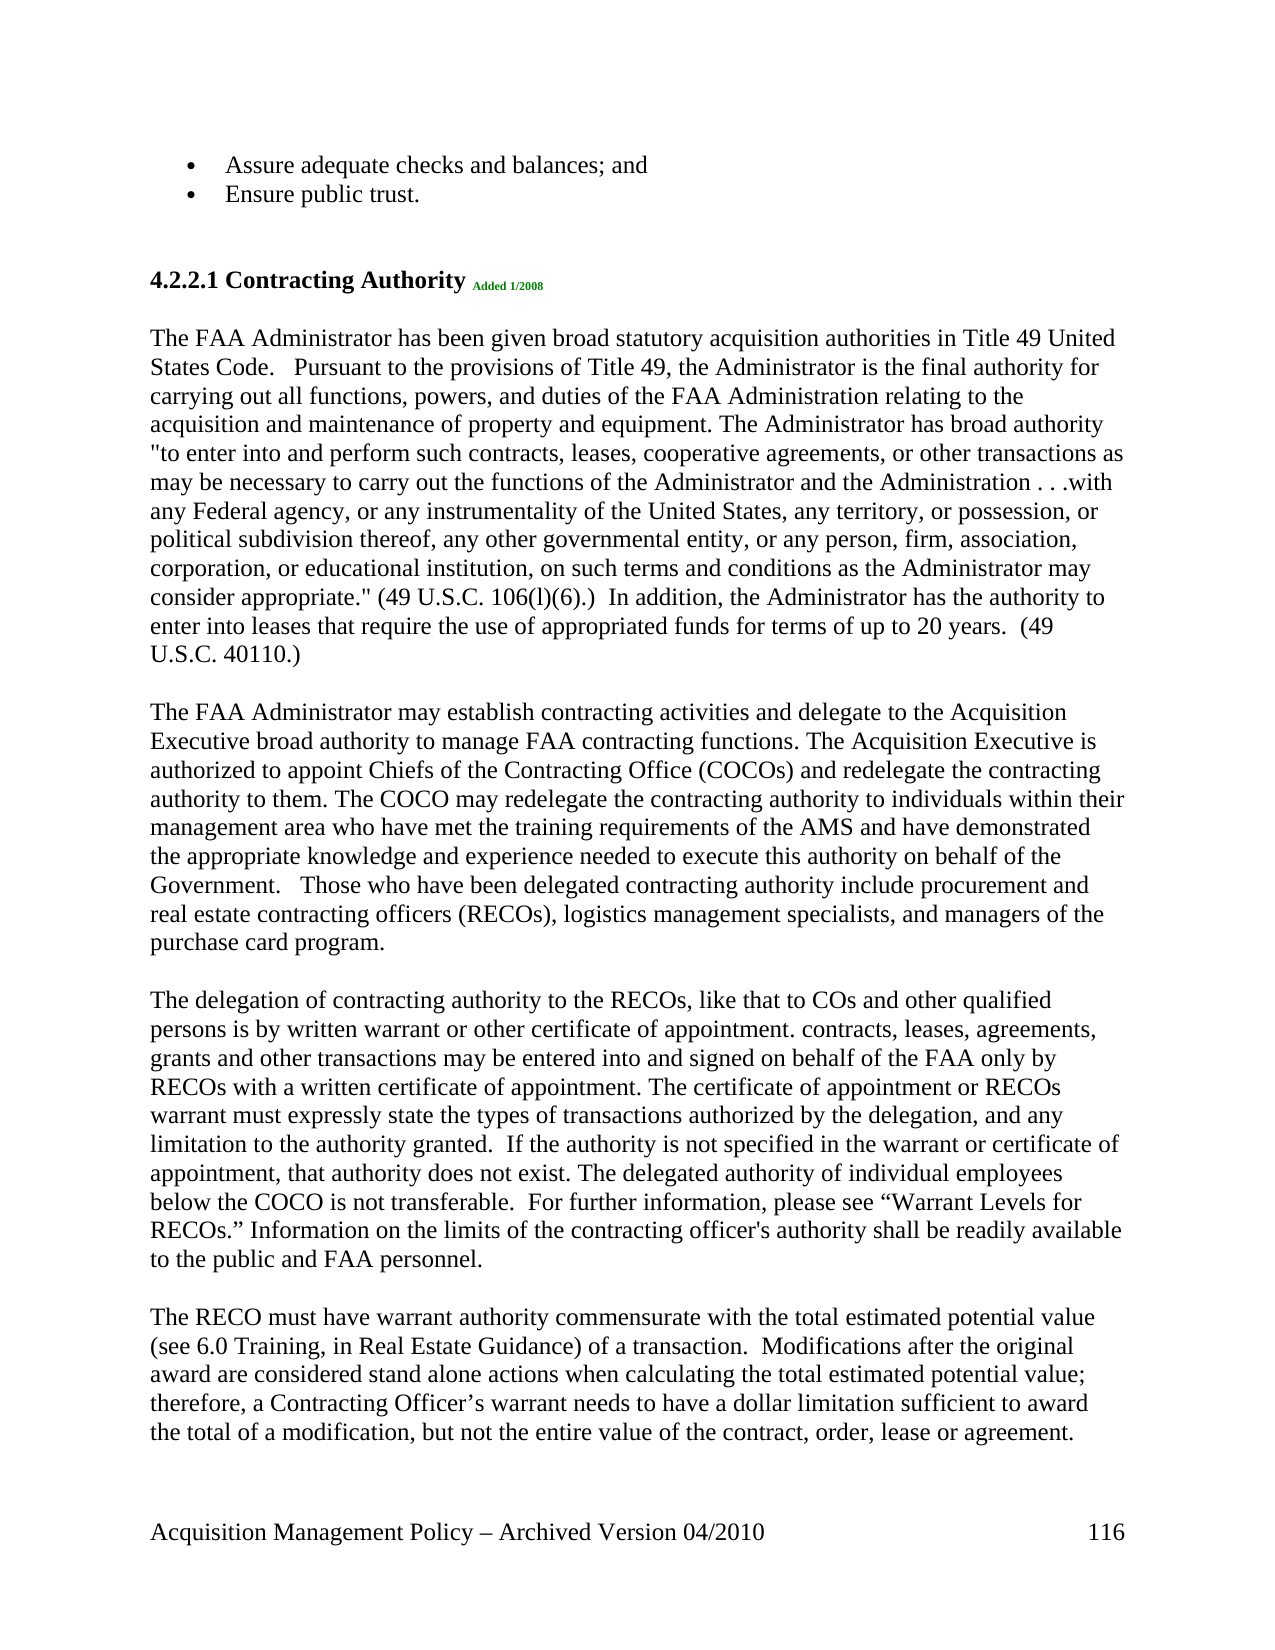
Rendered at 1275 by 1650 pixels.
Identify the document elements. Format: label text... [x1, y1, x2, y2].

text The FAA Administrator has been given broad statutory acquisition authorities in Title 49 United States Code. Pursuant to the provisions of Title 49, the Administrator is the final authority for carrying out all functions, powers, and duties of the FAA Administration relating to the acquisition and maintenance of property and equipment. The Administrator has broad authority "to enter into and perform such contracts, leases, cooperative agreements, or other transactions as may be necessary to carry out the functions of the Administrator and the Administration . . .with any Federal agency, or any instrumentality of the United States, any territory, or possession, or political subdivision thereof, any other governmental entity, or any person, firm, association, corporation, or educational institution, on such terms and conditions as the Administrator may consider appropriate." (49 U.S.C. 106(l)(6).) In addition, the Administrator has the authority to enter into leases that require the use of appropriated funds for terms of up to 20 years. (49 U.S.C. 40110.) [150, 323, 1125, 668]
text The RECO must have warrant authority commensurate with the total estimated potential value (see 6.0 Training, in Real Estate Guidance) of a transaction. Modifications after the original award are considered stand alone actions when calculating the total estimated potential value; therefore, a Contracting Officer’s warrant needs to have a dollar limitation sufficient to award the total of a modification, but not the entire value of the contract, order, lease or agreement. [150, 1302, 1125, 1446]
list Ensure public trust. [187, 179, 1125, 207]
text 4.2.2.1 Contracting Authority Added 1/2008 [150, 237, 1125, 294]
list Assure adequate checks and balances; and [187, 150, 1125, 179]
text The delegation of contracting authority to the RECOs, like that to COs and other qualified persons is by written warrant or other certificate of appointment. contracts, leases, agreements, grants and other transactions may be entered into and signed on behalf of the FAA only by RECOs with a written certificate of appointment. The certificate of appointment or RECOs warrant must expressly state the types of transactions authorized by the delegation, and any limitation to the authority granted. If the authority is not specified in the warrant or certificate of appointment, that authority does not exist. The delegated authority of individual employees below the COCO is not transferable. For further information, please see “Warrant Levels for RECOs.” Information on the limits of the contracting officer's authority shall be readily available to the public and FAA personnel. [150, 985, 1125, 1273]
text The FAA Administrator may establish contracting activities and delegate to the Acquisition Executive broad authority to manage FAA contracting functions. The Acquisition Executive is authorized to appoint Chiefs of the Contracting Office (COCOs) and redelegate the contracting authority to them. The COCO may redelegate the contracting authority to individuals within their management area who have met the training requirements of the AMS and have demonstrated the appropriate knowledge and experience needed to execute this authority on behalf of the Government. Those who have been delegated contracting authority include procurement and real estate contracting officers (RECOs), logistics management specialists, and managers of the purchase card program. [150, 697, 1125, 956]
